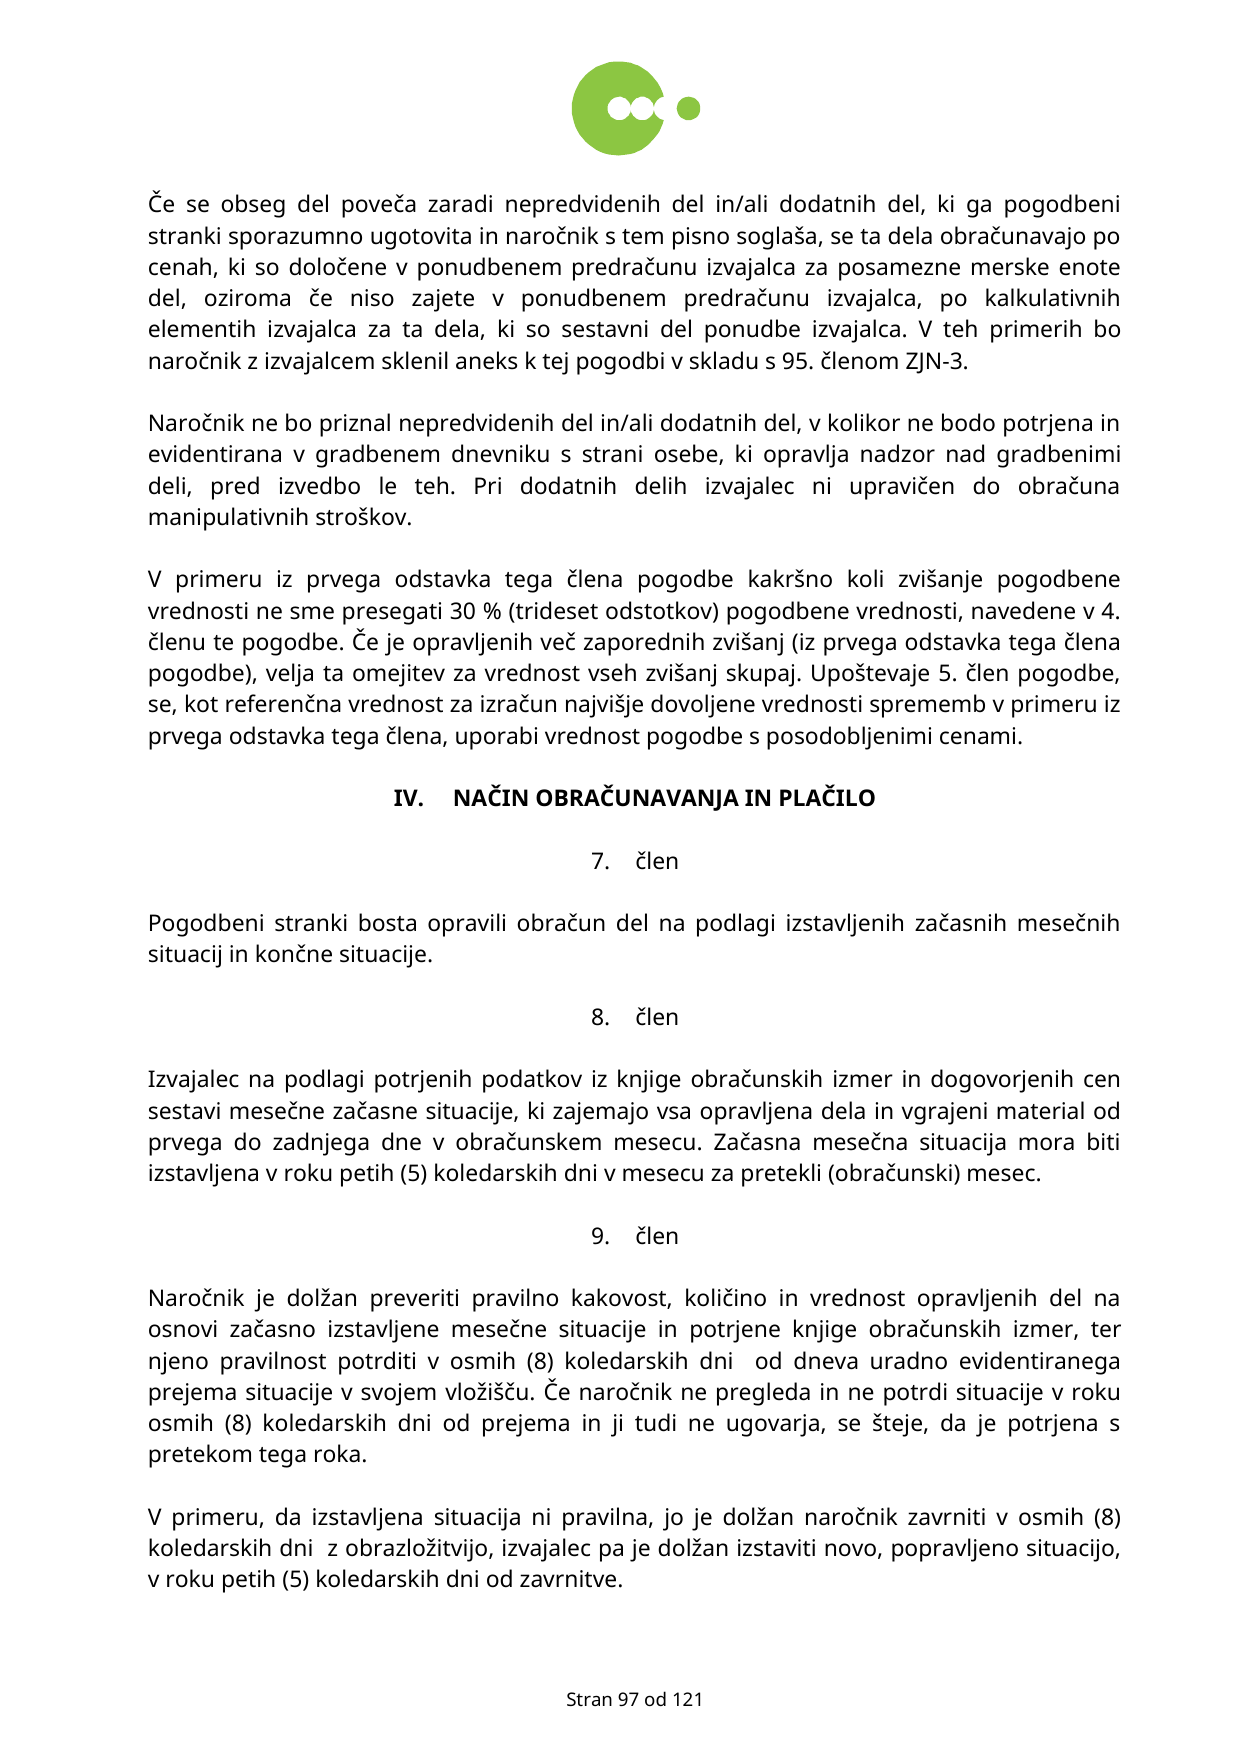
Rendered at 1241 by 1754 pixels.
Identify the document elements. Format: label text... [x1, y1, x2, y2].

text V primeru iz prvega odstavka tega člena pogodbe kakršno koli zvišanje pogodbene vrednosti ne sme presegati 30 % (trideset odstotkov) pogodbene vrednosti, navedene v 4. členu te pogodbe. Če je opravljenih več zaporednih zvišanj (iz prvega odstavka tega člena pogodbe), velja ta omejitev za vrednost vseh zvišanj skupaj. Upoštevaje 5. člen pogodbe, se, kot referenčna vrednost za izračun najvišje dovoljene vrednosti sprememb v primeru iz prvega odstavka tega člena, uporabi vrednost pogodbe s posodobljenimi cenami. [148, 563, 1122, 751]
list člen [148, 1220, 1122, 1251]
text Naročnik je dolžan preveriti pravilno kakovost, količino in vrednost opravljenih del na osnovi začasno izstavljene mesečne situacije in potrjene knjige obračunskih izmer, ter njeno pravilnost potrditi v osmih (8) koledarskih dni od dneva uradno evidentiranega prejema situacije v svojem vložišču. Če naročnik ne pregleda in ne potrdi situacije v roku osmih (8) koledarskih dni od prejema in ji tudi ne ugovarja, se šteje, da je potrjena s pretekom tega roka. [148, 1282, 1122, 1470]
text Če se obseg del poveča zaradi nepredvidenih del in/ali dodatnih del, ki ga pogodbeni stranki sporazumno ugotovita in naročnik s tem pisno soglaša, se ta dela obračunavajo po cenah, ki so določene v ponudbenem predračunu izvajalca za posamezne merske enote del, oziroma če niso zajete v ponudbenem predračunu izvajalca, po kalkulativnih elementih izvajalca za ta dela, ki so sestavni del ponudbe izvajalca. V teh primerih bo naročnik z izvajalcem sklenil aneks k tej pogodbi v skladu s 95. členom ZJN-3. [148, 188, 1122, 376]
list člen [148, 845, 1122, 876]
text Pogodbeni stranki bosta opravili obračun del na podlagi izstavljenih začasnih mesečnih situacij in končne situacije. [148, 907, 1122, 970]
list NAČIN OBRAČUNAVANJA IN PLAČILO [148, 782, 1122, 813]
text V primeru, da izstavljena situacija ni pravilna, jo je dolžan naročnik zavrniti v osmih (8) koledarskih dni z obrazložitvijo, izvajalec pa je dolžan izstaviti novo, popravljeno situacijo, v roku petih (5) koledarskih dni od zavrnitve. [148, 1501, 1122, 1595]
text Izvajalec na podlagi potrjenih podatkov iz knjige obračunskih izmer in dogovorjenih cen sestavi mesečne začasne situacije, ki zajemajo vsa opravljena dela in vgrajeni material od prvega do zadnjega dne v obračunskem mesecu. Začasna mesečna situacija mora biti izstavljena v roku petih (5) koledarskih dni v mesecu za pretekli (obračunski) mesec. [148, 1063, 1122, 1188]
text Naročnik ne bo priznal nepredvidenih del in/ali dodatnih del, v kolikor ne bodo potrjena in evidentirana v gradbenem dnevniku s strani osebe, ki opravlja nadzor nad gradbenimi deli, pred izvedbo le teh. Pri dodatnih delih izvajalec ni upravičen do obračuna manipulativnih stroškov. [148, 407, 1122, 532]
list člen [148, 1001, 1122, 1032]
